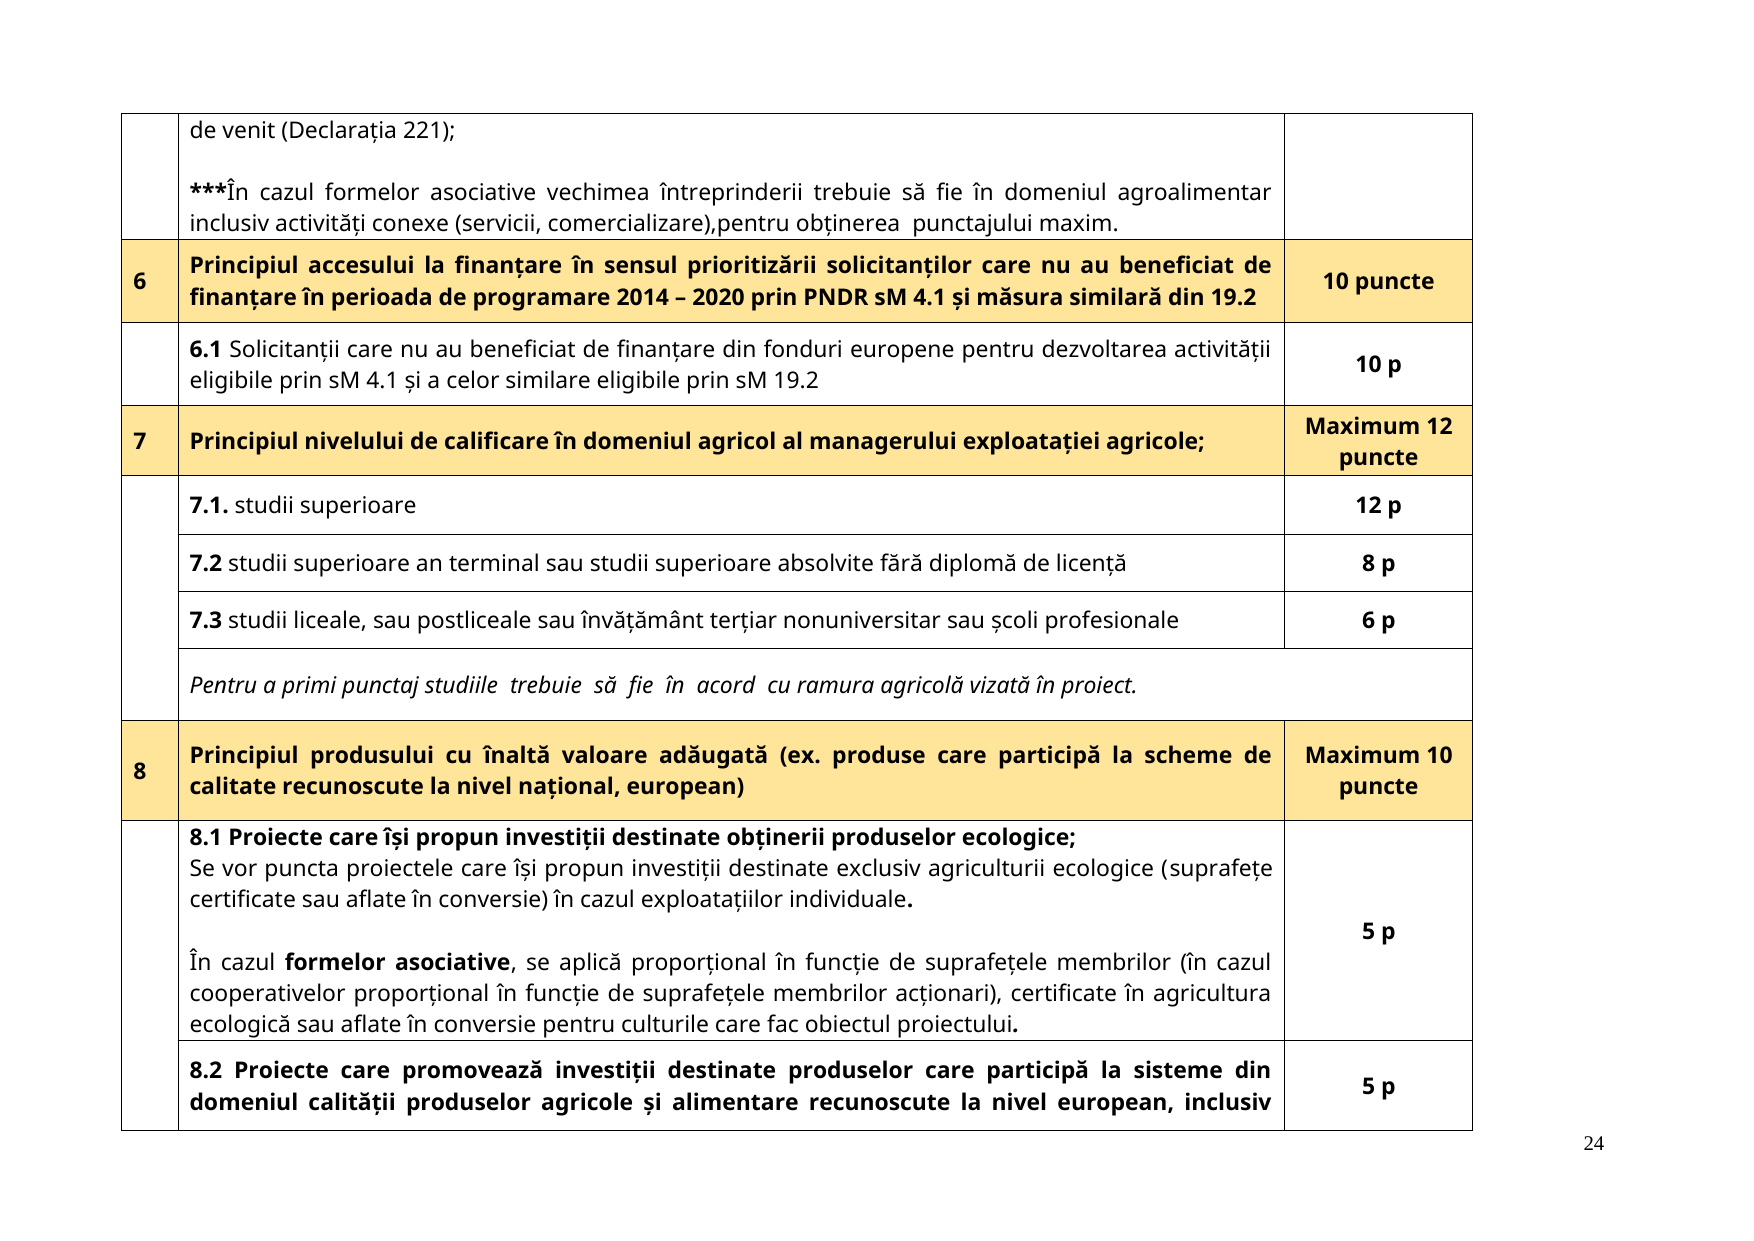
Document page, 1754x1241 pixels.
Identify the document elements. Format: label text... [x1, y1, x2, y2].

table_cell 6 [122, 240, 178, 322]
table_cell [179, 1041, 1284, 1130]
table_cell 8.1 Proiecte care își propun investiții destinate obținerii produselor ecologice; Se vor puncta proiectele care își propun investiții destinate exclusiv agriculturii ecologice (suprafețe certificate sau aflate în conversie) în cazul exploatațiilor individuale. În cazul formelor asociative, se aplică proporțional în funcție de suprafețele membrilor (în cazul cooperativelor proporțional în funcție de suprafețele membrilor acționari), certificate în agricultura ecologică sau aflate în conversie pentru culturile care fac obiectul proiectului. [179, 821, 1284, 1040]
table_cell 8 p [1285, 535, 1472, 591]
table_cell Principiul produsului cu înaltă valoare adăugată (ex. produse care participă la scheme de calitate recunoscute la nivel național, european) [179, 721, 1284, 820]
table_cell 7 [122, 406, 178, 475]
table_cell Pentru a primi punctaj studiile trebuie să fie în acord cu ramura agricolă vizată în proiect. [179, 649, 1472, 720]
table_cell 7.3 studii liceale, sau postliceale sau învățământ terțiar nonuniversitar sau școli profesionale [179, 592, 1284, 648]
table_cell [179, 114, 1284, 238]
table_cell [122, 821, 178, 1130]
table_cell 10 p [1285, 323, 1472, 405]
table_cell Principiul nivelului de calificare în domeniul agricol al managerului exploatației agricole; [179, 406, 1284, 475]
table_cell 12 p [1285, 476, 1472, 533]
table_cell 7.2 studii superioare an terminal sau studii superioare absolvite fără diplomă de licență [179, 535, 1284, 591]
table_cell Maximum 10 puncte [1285, 721, 1472, 820]
table_cell 5 p [1285, 1041, 1472, 1130]
table_cell [1285, 114, 1472, 238]
table_cell 6 p [1285, 592, 1472, 648]
table_cell [122, 323, 178, 405]
table_cell 7.1. studii superioare [179, 476, 1284, 533]
table_cell Maximum 12 puncte [1285, 406, 1472, 475]
table_cell 10 puncte [1285, 240, 1472, 322]
table_cell 8 [122, 721, 178, 820]
table_cell Principiul accesului la finanțare în sensul prioritizării solicitanților care nu au beneficiat de finanțare în perioada de programare 2014 – 2020 prin PNDR sM 4.1 și măsura similară din 19.2 [179, 240, 1284, 322]
table_cell 6.1 Solicitanții care nu au beneficiat de finanțare din fonduri europene pentru dezvoltarea activității eligibile prin sM 4.1 și a celor similare eligibile prin sM 19.2 [179, 323, 1284, 405]
table_cell 5 p [1285, 821, 1472, 1040]
table_cell [122, 476, 178, 720]
